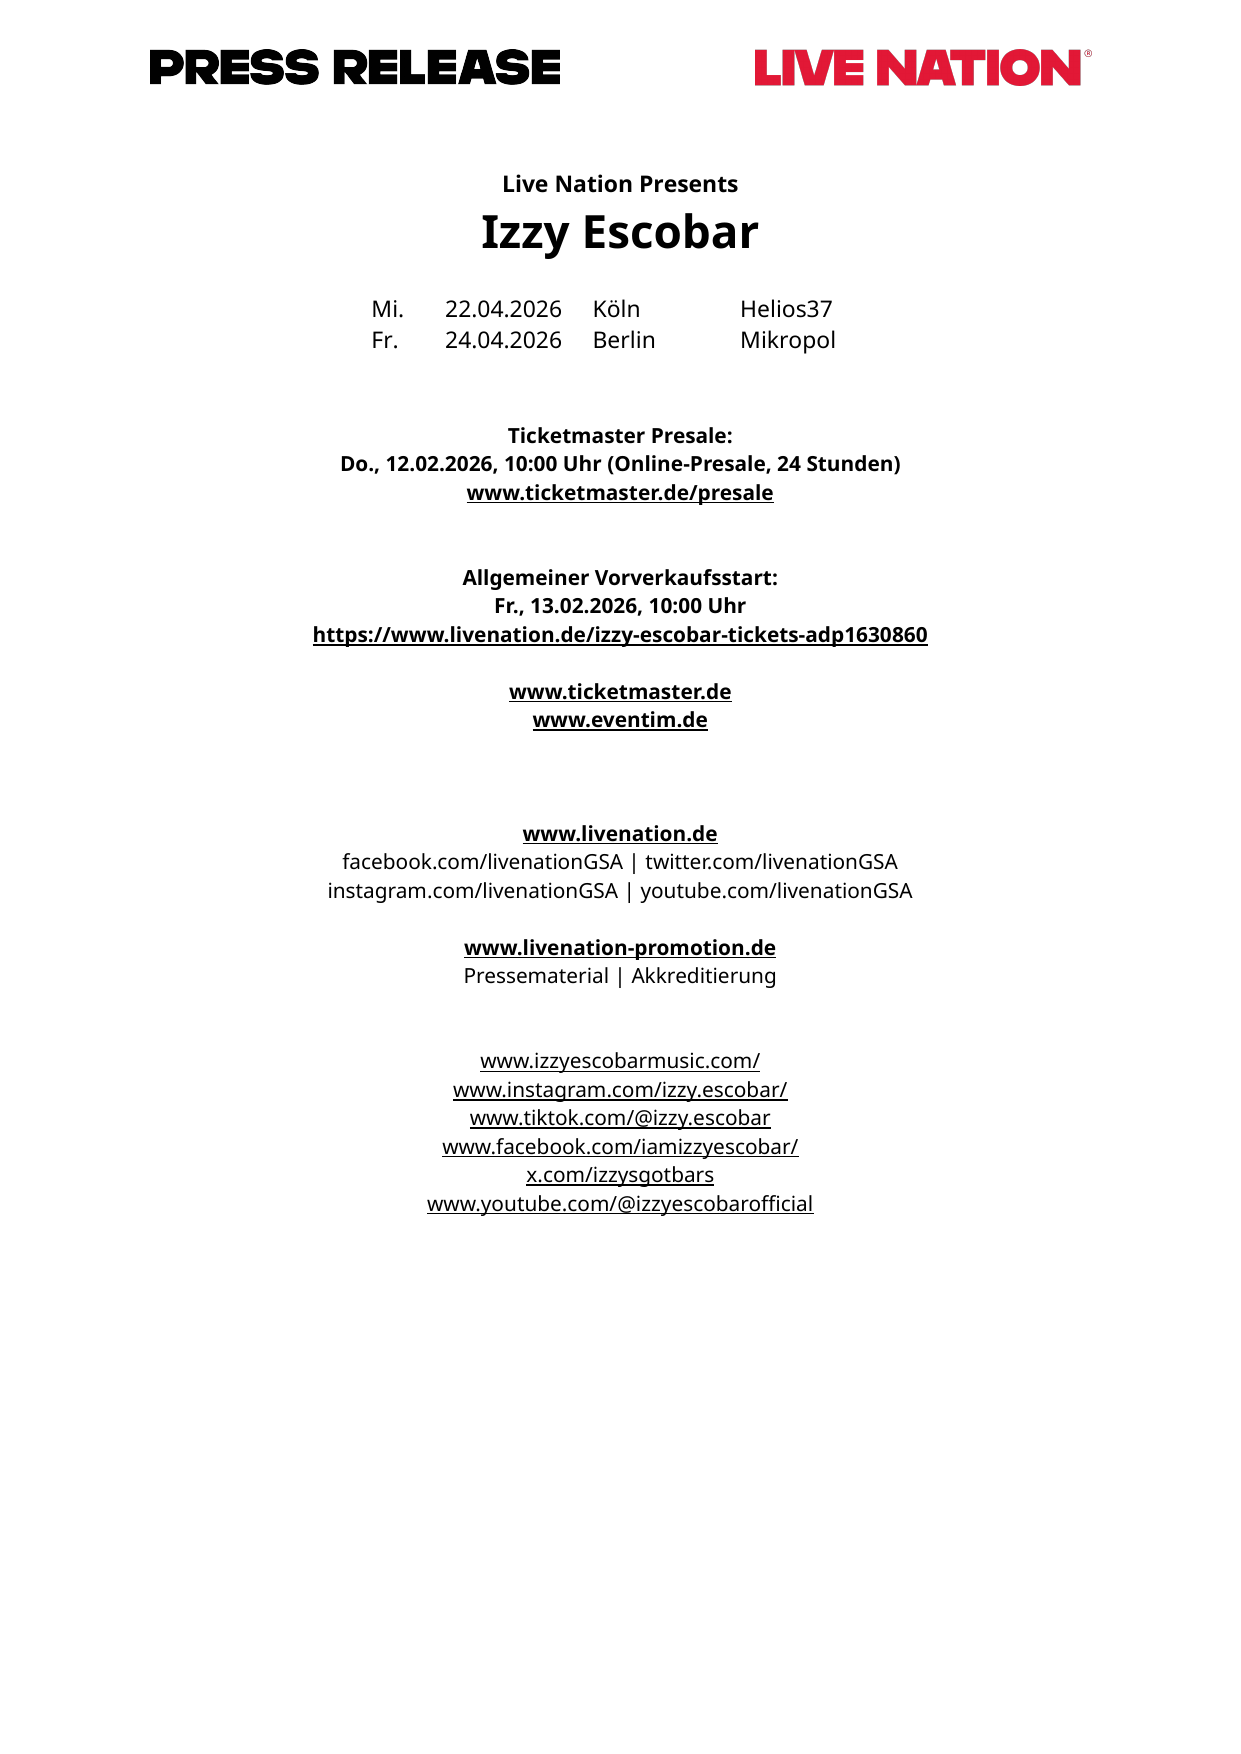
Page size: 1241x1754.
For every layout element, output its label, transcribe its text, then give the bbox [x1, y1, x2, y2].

subtitle Allgemeiner Vorverkaufsstart: [150, 563, 1090, 591]
text x.com/izzysgotbars [150, 1160, 1090, 1189]
picture [150, 49, 560, 85]
text www.youtube.com/@izzyescobarofficial [150, 1189, 1090, 1217]
text www.livenation-promotion.de [150, 933, 1090, 961]
text Mi. 22.04.2026 Köln Helios37 [297, 293, 1090, 324]
subtitle www.ticketmaster.de/presale [150, 478, 1090, 506]
text Fr. 24.04.2026 Berlin Mikropol [297, 324, 1090, 356]
text Pressematerial | Akkreditierung [150, 961, 1090, 989]
text Fr., 13.02.2026, 10:00 Uhr [150, 591, 1090, 620]
text www.livenation.de facebook.com/livenationGSA | twitter.com/livenationGSA [150, 819, 1090, 876]
text Ticketmaster Presale: [150, 421, 1090, 449]
text www.tiktok.com/@izzy.escobar [150, 1103, 1090, 1132]
text Do., 12.02.2026, 10:00 Uhr (Online-Presale, 24 Stunden) [150, 449, 1090, 478]
text Live Nation Presents [150, 168, 1090, 199]
text www.izzyescobarmusic.com/ [150, 1046, 1090, 1075]
picture [755, 49, 1092, 86]
text instagram.com/livenationGSA | youtube.com/livenationGSA [150, 876, 1090, 904]
text www.facebook.com/iamizzyescobar/ [150, 1132, 1090, 1160]
text https://www.livenation.de/izzy-escobar-tickets-adp1630860 [150, 620, 1090, 648]
text www.ticketmaster.de www.eventim.de [150, 677, 1090, 734]
text www.instagram.com/izzy.escobar/ [150, 1075, 1090, 1103]
text Izzy Escobar [150, 199, 1090, 262]
